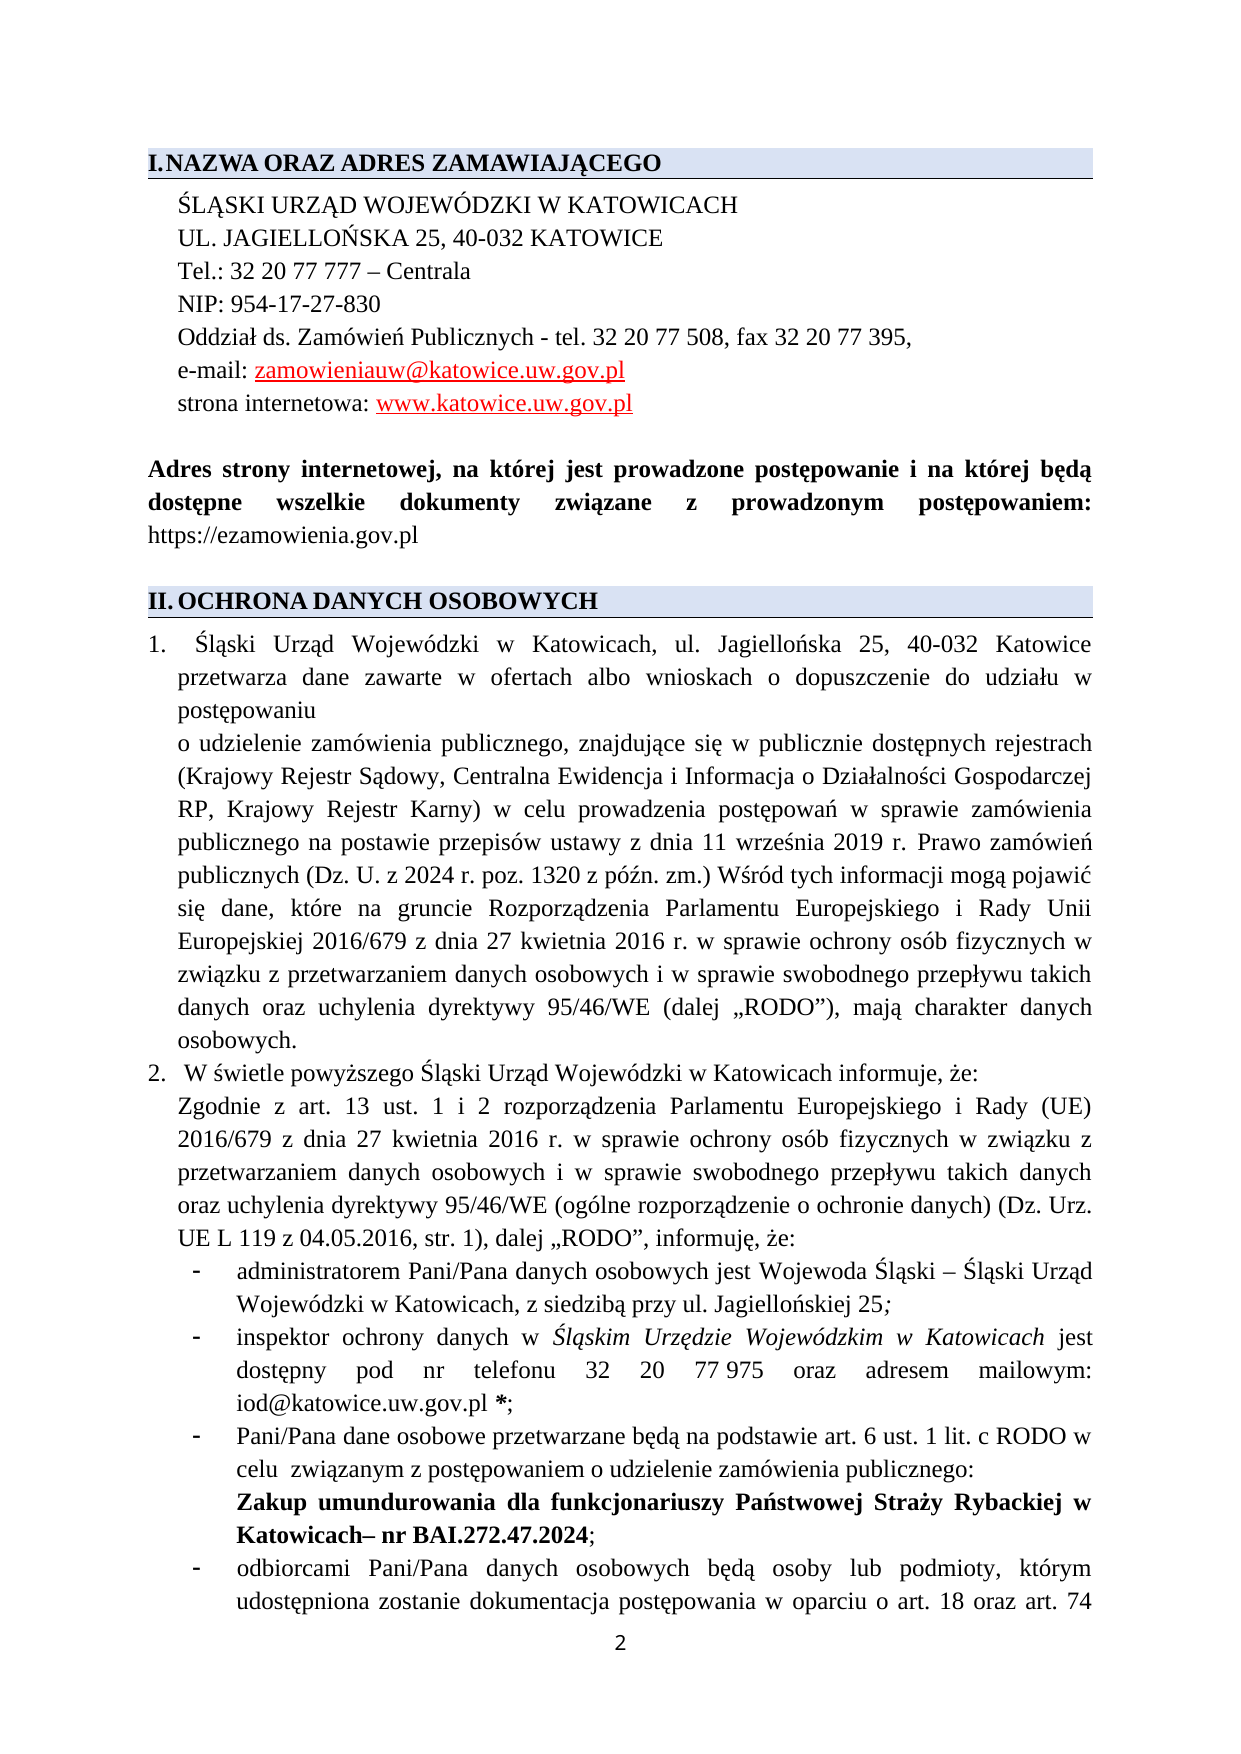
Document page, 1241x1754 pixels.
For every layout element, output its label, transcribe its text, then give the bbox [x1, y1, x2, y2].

text e-mail: zamowieniauw@katowice.uw.gov.pl [177, 355, 1093, 384]
text NIP: 954-17-27-830 [177, 289, 1093, 318]
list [192, 1553, 1093, 1615]
text UL. JAGIELLOŃSKA 25, 40-032 KATOWICE [177, 223, 1093, 252]
text Zakup umundurowania dla funkcjonariuszy Państwowej Straży Rybackiej w Katowicach– nr BAI.272.47.2024; [236, 1487, 1093, 1549]
list W świetle powyższego Śląski Urząd Wojewódzki w Katowicach informuje, że: [148, 1058, 1093, 1087]
text Oddział ds. Zamówień Publicznych - tel. 32 20 77 508, fax 32 20 77 395, [177, 322, 1093, 351]
list Śląski Urząd Wojewódzki w Katowicach, ul. Jagiellońska 25, 40-032 Katowice przetwarza dane zawarte w ofertach albo wnioskach o dopuszczenie do udziału w postępowaniu o udzielenie zamówienia publicznego, znajdujące się w publicznie dostępnych rejestrach (Krajowy Rejestr Sądowy, Centralna Ewidencja i Informacja o Działalności Gospodarczej RP, Krajowy Rejestr Karny) w celu prowadzenia postępowań w sprawie zamówienia publicznego na postawie przepisów ustawy z dnia 11 września 2019 r. Prawo zamówień publicznych (Dz. U. z 2024 r. poz. 1320 z późn. zm.) Wśród tych informacji mogą pojawić się dane, które na gruncie Rozporządzenia Parlamentu Europejskiego i Rady Unii Europejskiej 2016/679 z dnia 27 kwietnia 2016 r. w sprawie ochrony osób fizycznych w związku z przetwarzaniem danych osobowych i w sprawie swobodnego przepływu takich danych oraz uchylenia dyrektywy 95/46/WE (dalej „RODO”), mają charakter danych osobowych. [148, 629, 1093, 1054]
text I. NAZWA ORAZ ADRES ZAMAWIAJĄCEGO [148, 148, 1093, 178]
text Zgodnie z art. 13 ust. 1 i 2 rozporządzenia Parlamentu Europejskiego i Rady (UE) 2016/679 z dnia 27 kwietnia 2016 r. w sprawie ochrony osób fizycznych w związku z przetwarzaniem danych osobowych i w sprawie swobodnego przepływu takich danych oraz uchylenia dyrektywy 95/46/WE (ogólne rozporządzenie o ochronie danych) (Dz. Urz. UE L 119 z 04.05.2016, str. 1), dalej „RODO”, informuję, że: [177, 1091, 1093, 1252]
list Pani/Pana dane osobowe przetwarzane będą na podstawie art. 6 ust. 1 lit. c RODO w celu związanym z postępowaniem o udzielenie zamówienia publicznego: [192, 1421, 1093, 1483]
list inspektor ochrony danych w Śląskim Urzędzie Wojewódzkim w Katowicach jest dostępny pod nr telefonu 32 20 77 975 oraz adresem mailowym: iod@katowice.uw.gov.pl *; [192, 1322, 1093, 1417]
list administratorem Pani/Pana danych osobowych jest Wojewoda Śląski – Śląski Urząd Wojewódzki w Katowicach, z siedzibą przy ul. Jagiellońskiej 25; [192, 1256, 1093, 1318]
text II. OCHRONA DANYCH OSOBOWYCH [148, 586, 1093, 617]
text Adres strony internetowej, na której jest prowadzone postępowanie i na której będą dostępne wszelkie dokumenty związane z prowadzonym postępowaniem: https://ezamowienia.gov.pl [148, 454, 1093, 549]
text ŚLĄSKI URZĄD WOJEWÓDZKI W KATOWICACH [177, 190, 1093, 219]
text strona internetowa: www.katowice.uw.gov.pl [177, 388, 1093, 417]
text Tel.: 32 20 77 777 – Centrala [177, 256, 1093, 285]
